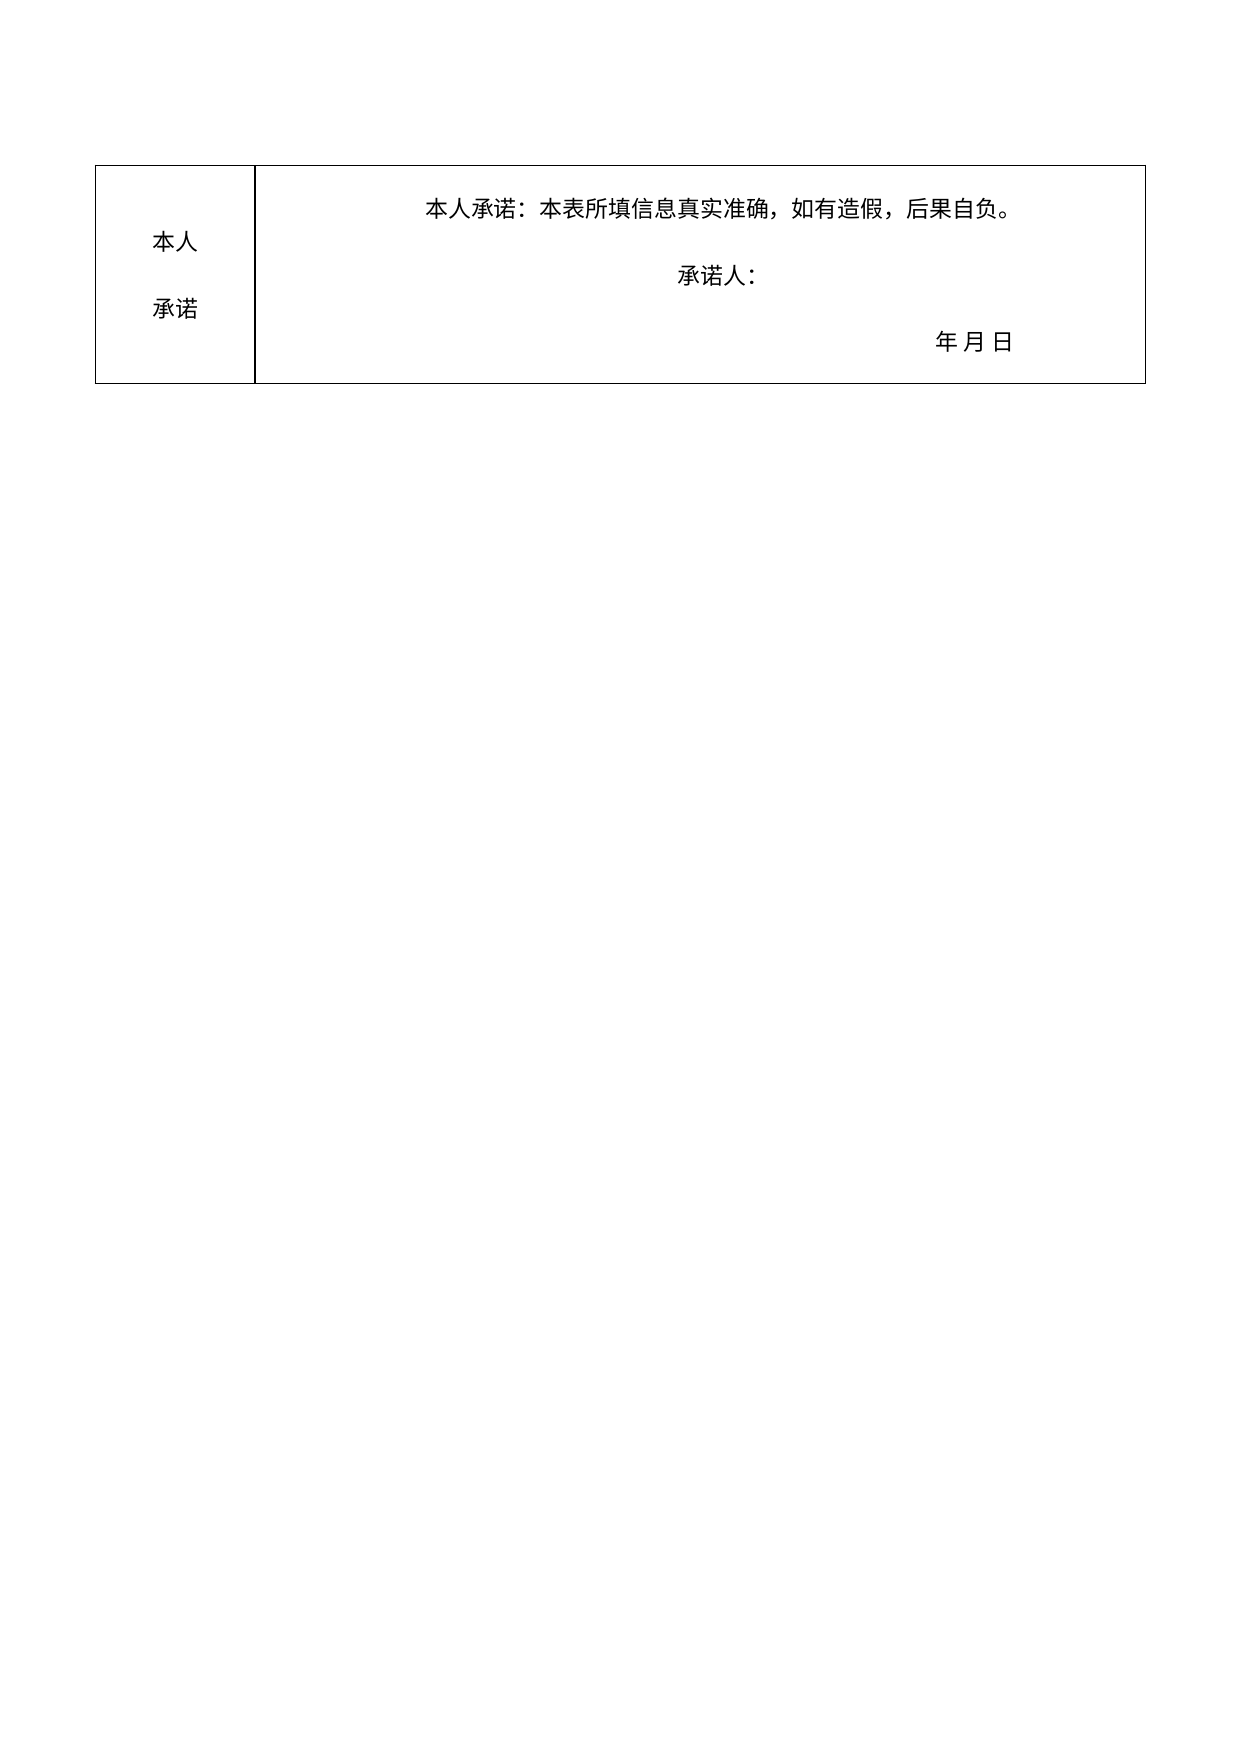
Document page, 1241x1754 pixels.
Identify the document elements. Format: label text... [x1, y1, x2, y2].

table_cell 本人承诺：本表所填信息真实准确，如有造假，后果自负。 承诺人： 年 月 日 [256, 166, 1145, 383]
table_cell 本人 承诺 [96, 166, 254, 383]
